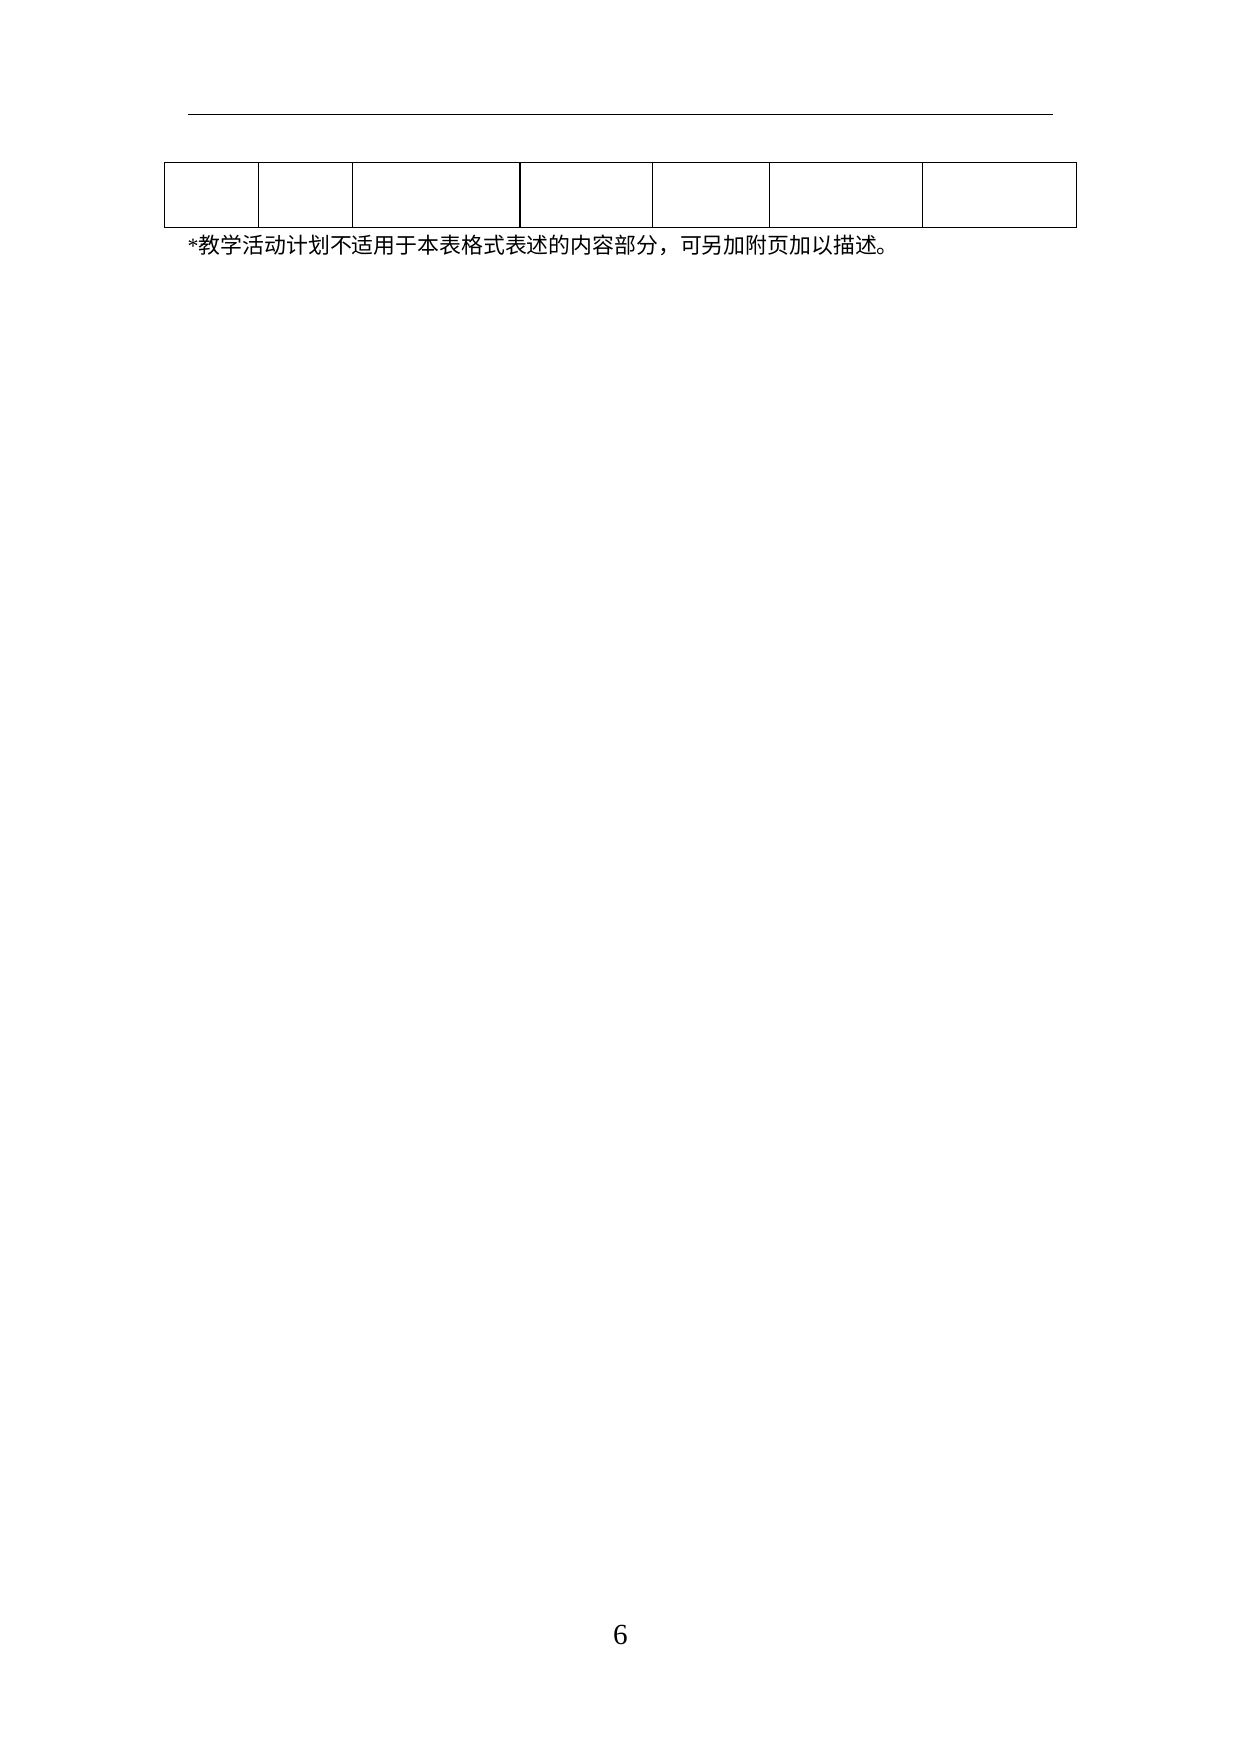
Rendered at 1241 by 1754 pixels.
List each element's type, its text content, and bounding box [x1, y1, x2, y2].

table_cell [353, 163, 519, 227]
text *教学活动计划不适用于本表格式表述的内容部分，可另加附页加以描述。 [187, 228, 1053, 261]
table_cell [259, 163, 352, 227]
table_cell [653, 163, 769, 227]
table_cell [165, 163, 258, 227]
table_cell [770, 163, 922, 227]
table_cell [923, 163, 1076, 227]
table_cell [521, 163, 652, 227]
